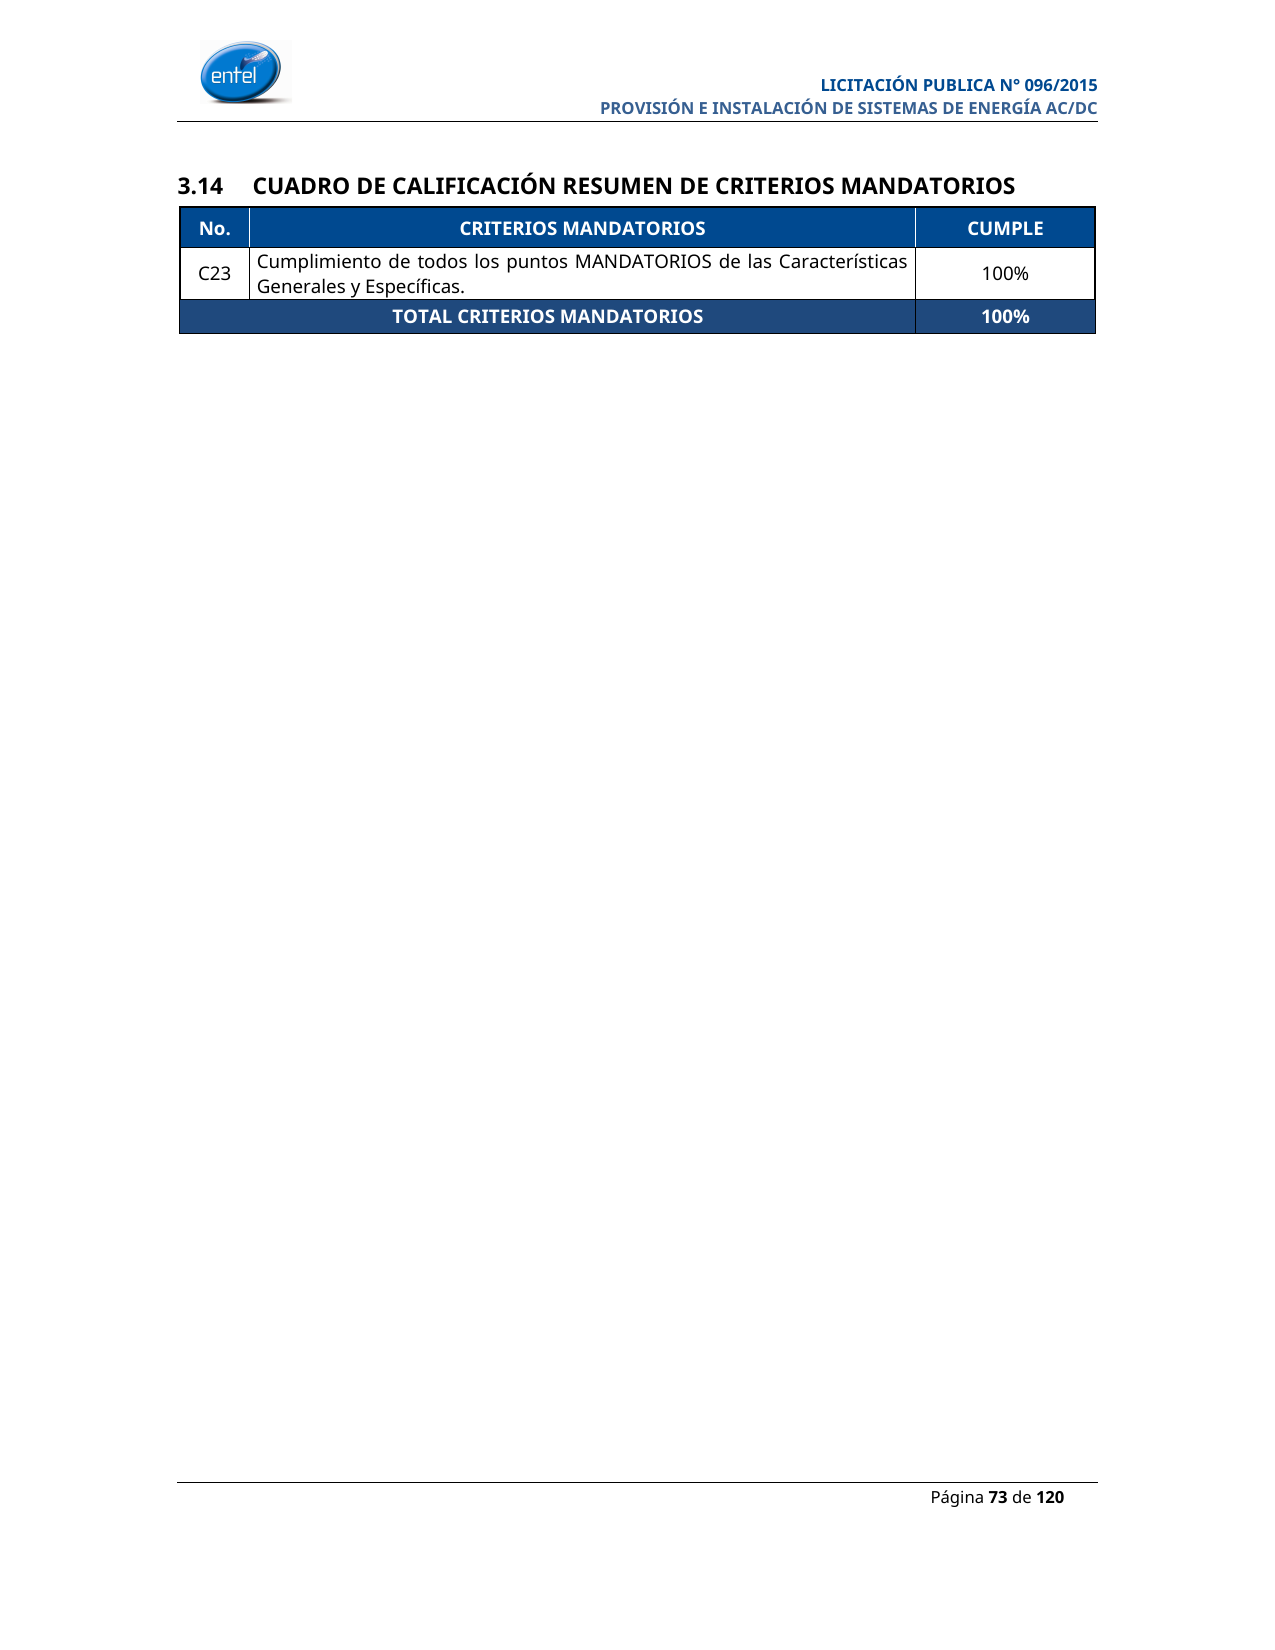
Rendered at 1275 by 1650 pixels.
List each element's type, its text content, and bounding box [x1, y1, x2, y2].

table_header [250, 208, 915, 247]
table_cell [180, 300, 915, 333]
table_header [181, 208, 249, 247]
picture [200, 40, 293, 104]
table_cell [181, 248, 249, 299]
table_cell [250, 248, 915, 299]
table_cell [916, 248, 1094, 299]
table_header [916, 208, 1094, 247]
list CUADRO DE CALIFICACIÓN RESUMEN DE CRITERIOS MANDATORIOS [177, 170, 1098, 202]
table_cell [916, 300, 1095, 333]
